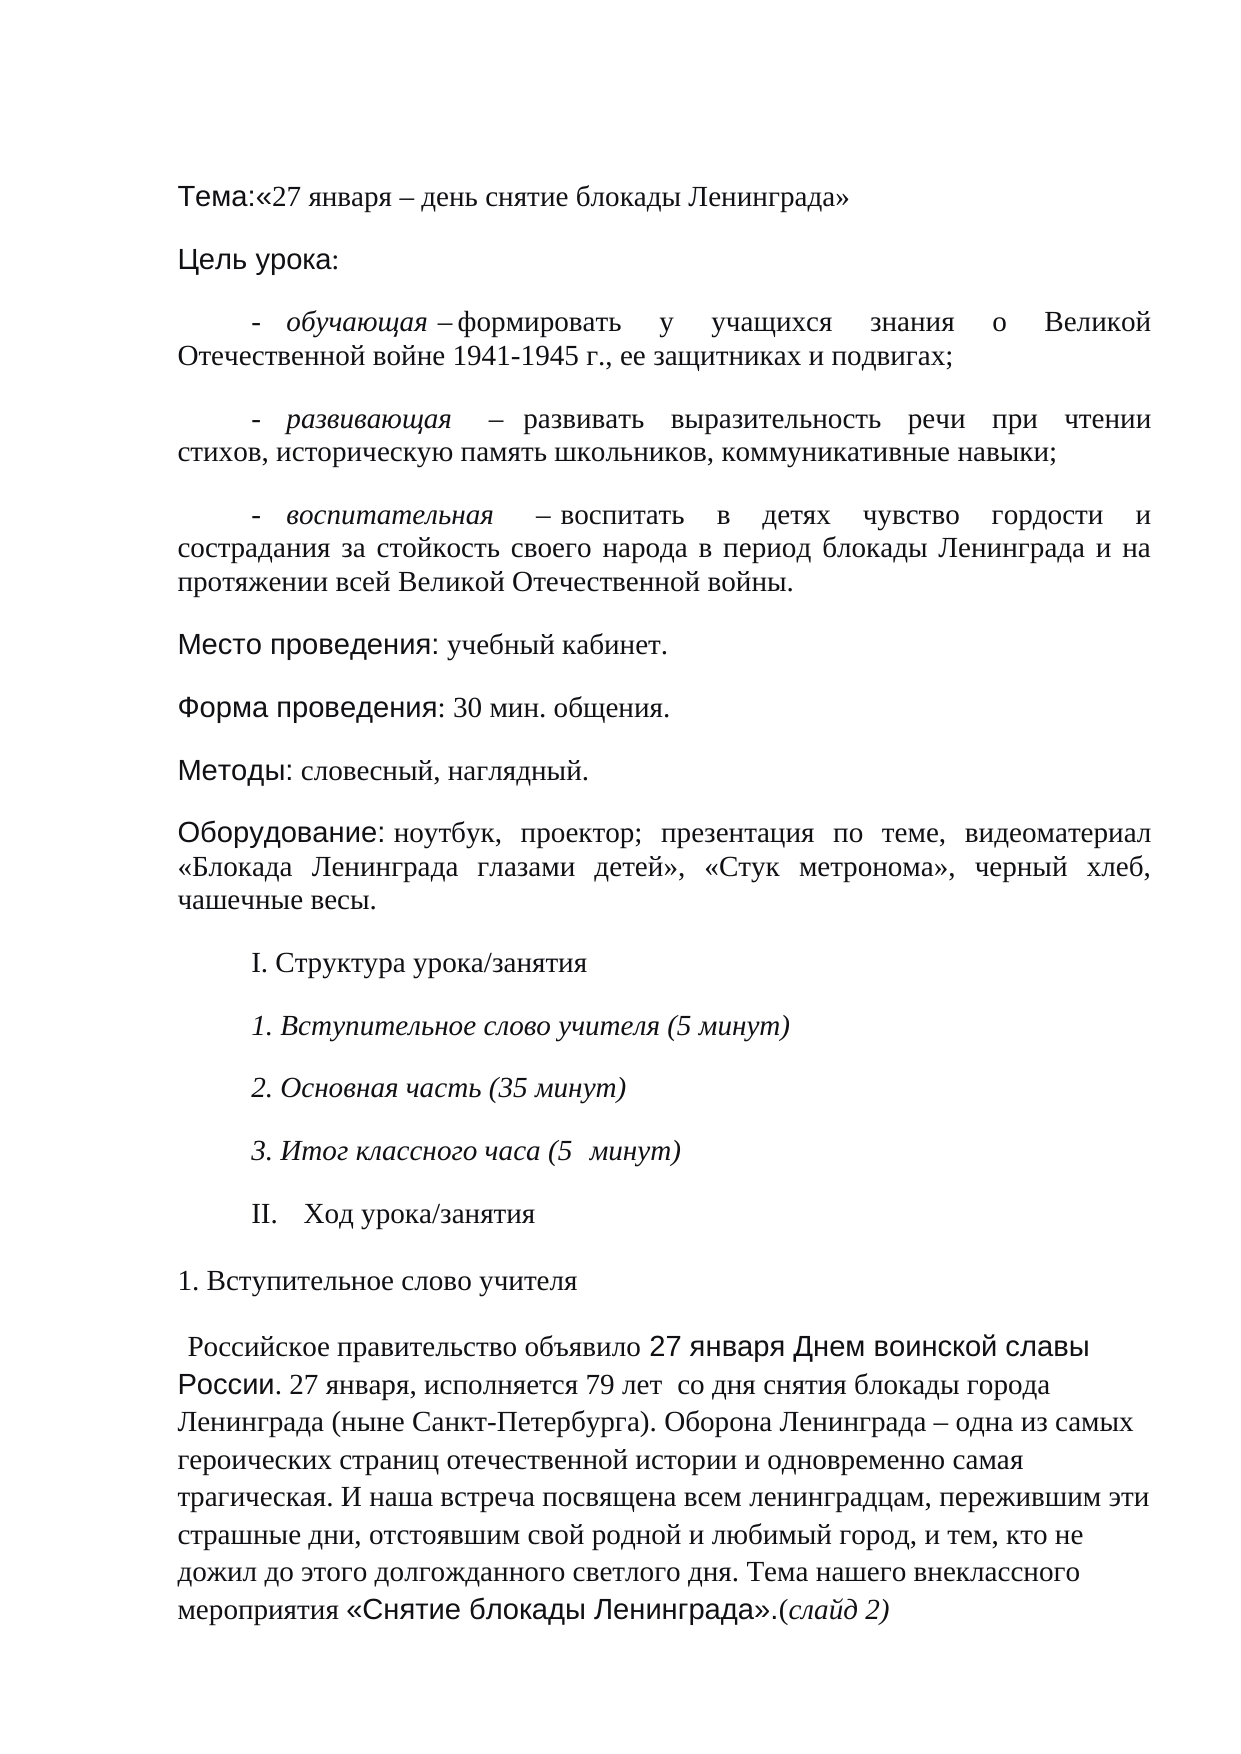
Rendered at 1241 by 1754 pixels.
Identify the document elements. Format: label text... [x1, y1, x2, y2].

text - воспитательная – воспитать в детях чувство гордости и сострадания за стойкость своего народа в период блокады Ленинграда и на протяжении всей Великой Отечественной войны. [177, 497, 1152, 598]
text Цель урока: [177, 242, 1152, 275]
text Место проведения: учебный кабинет. [177, 627, 1152, 661]
text Оборудование: ноутбук, проектор; презентация по теме, видеоматериал «Блокада Ленинграда глазами детей», «Стук метронома», черный хлеб, чашечные весы. [177, 815, 1152, 916]
text 2. Основная часть (35 минут) [177, 1071, 1152, 1104]
text Методы: словесный, наглядный. [177, 752, 1152, 786]
text Российское правительство объявило 27 января Днем воинской славы России. 27 января, исполняется 79 лет со дня снятия блокады города Ленинграда (ныне Санкт-Петербурга). Оборона Ленинграда – одна из самых героических страниц отечественной истории и одновременно самая трагическая. И наша встреча посвящена всем ленинградцам, пережившим эти страшные дни, отстоявшим свой родной и любимый город, и тем, кто не дожил до этого долгожданного светлого дня. Тема нашего внеклассного мероприятия «Снятие блокады Ленинграда».(слайд 2) [177, 1325, 1152, 1625]
text - обучающая – формировать у учащихся знания о Великой Отечественной войне 1941-1945 г., ее защитниках и подвигах; [177, 304, 1152, 372]
text Форма проведения: 30 мин. общения. [177, 690, 1152, 723]
text 1. Вступительное слово учителя [177, 1259, 1152, 1296]
text 1. Вступительное слово учителя (5 минут) [177, 1008, 1152, 1041]
text II. Ход урока/занятия [177, 1196, 1152, 1229]
text Тема:«27 января – день снятие блокады Ленинграда» [177, 179, 1152, 213]
text I. Структура урока/занятия [177, 945, 1152, 979]
text 3. Итог классного часа (5 минут) [177, 1133, 1152, 1167]
text - развивающая – развивать выразительность речи при чтении стихов, историческую память школьников, коммуникативные навыки; [177, 401, 1152, 468]
